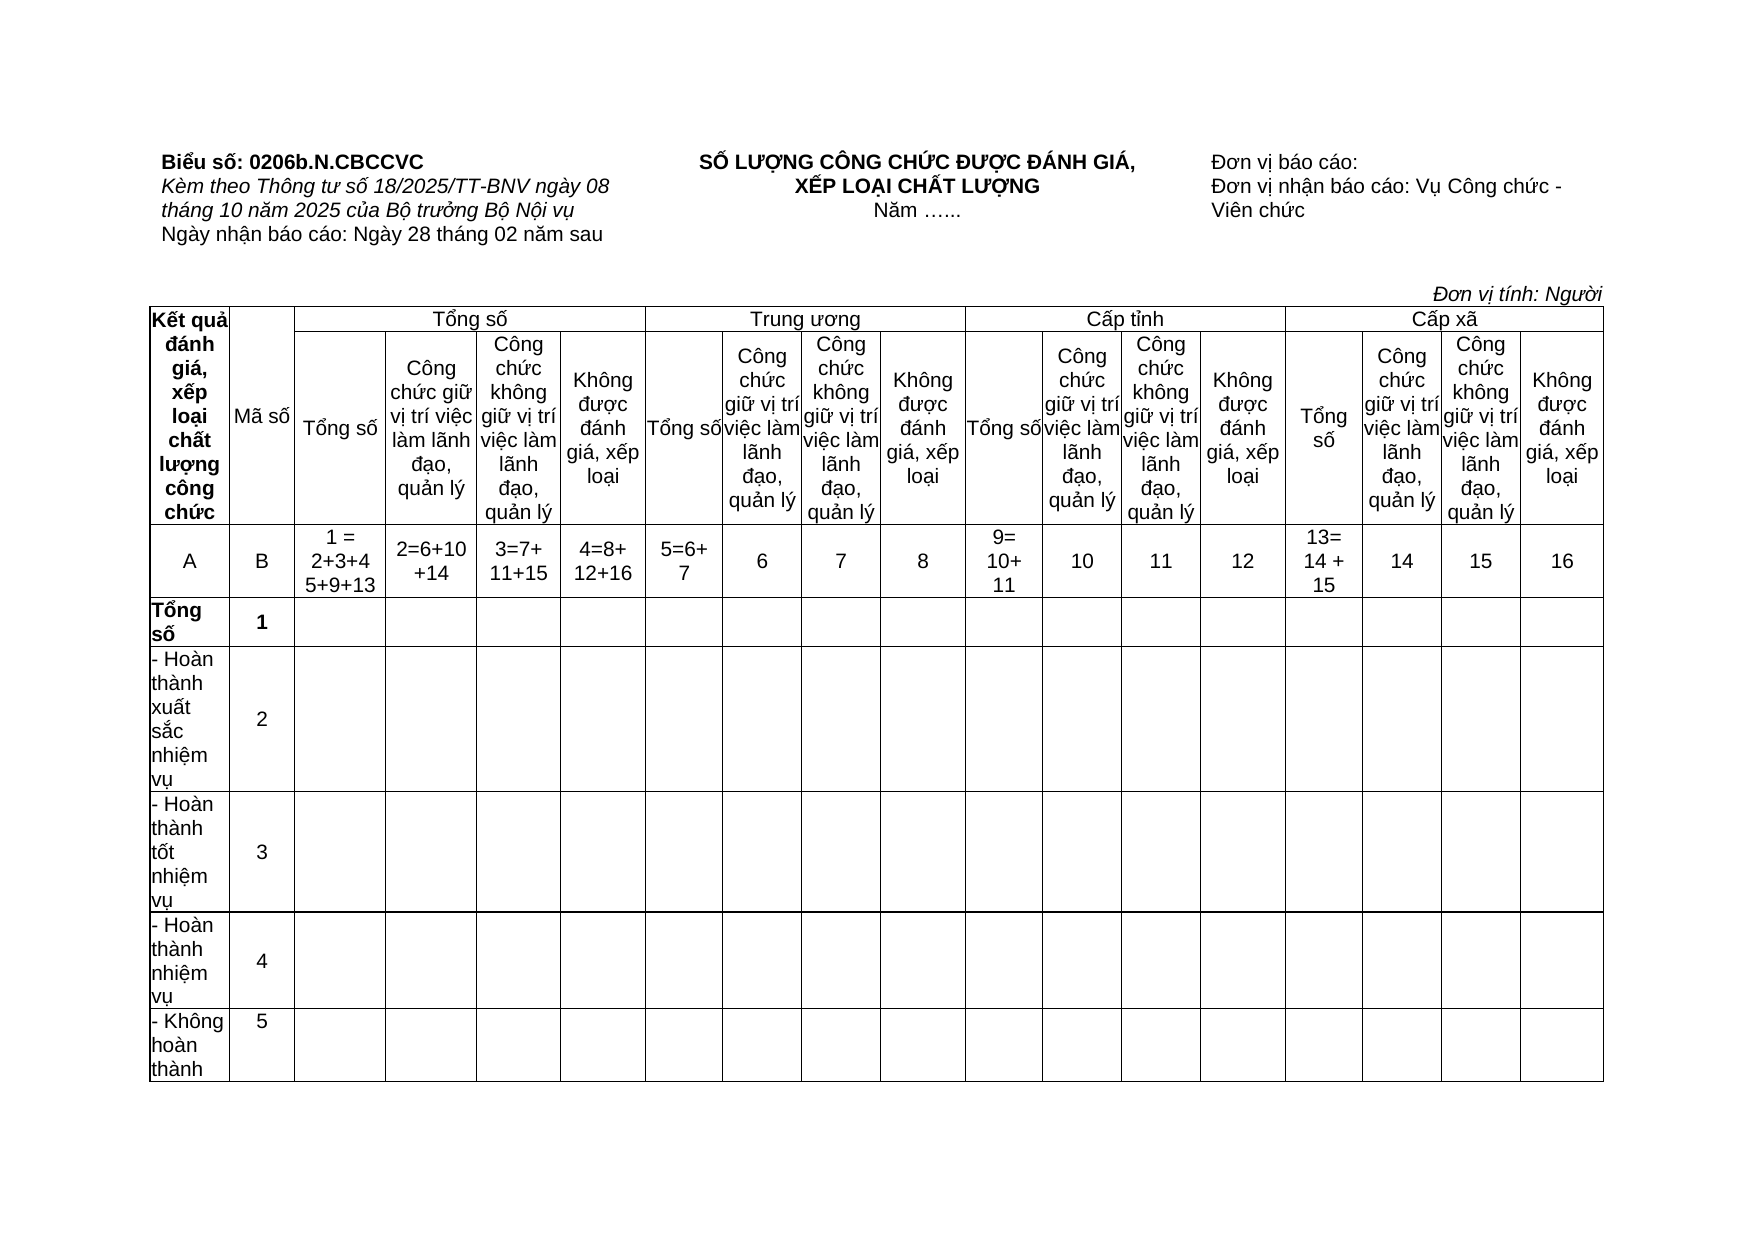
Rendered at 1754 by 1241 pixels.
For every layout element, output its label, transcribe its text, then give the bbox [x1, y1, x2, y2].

table_cell [646, 913, 722, 1008]
table_cell [646, 647, 722, 791]
table_cell [966, 598, 1042, 646]
table_header Cấp tỉnh [966, 307, 1285, 331]
table_cell [1201, 1009, 1285, 1081]
text Đơn vị tính: Người [150, 282, 1604, 306]
table_cell [561, 598, 645, 646]
table_cell 5=6+ 7 [646, 525, 722, 597]
table_cell [561, 647, 645, 791]
table_cell [386, 792, 476, 911]
table_cell [295, 913, 385, 1008]
table_cell [646, 598, 722, 646]
table_cell [561, 913, 645, 1008]
table_cell [881, 1009, 965, 1081]
table_cell 9= 10+ 11 [966, 525, 1042, 597]
table_cell Tổng số [151, 598, 229, 646]
table_cell [1286, 913, 1362, 1008]
table_cell [477, 647, 560, 791]
table_cell [295, 1009, 385, 1081]
table_cell [966, 792, 1042, 911]
table_cell 2=6+10 +14 [386, 525, 476, 597]
table_cell Công chức giữ vị trí việc làm lãnh đạo, quản lý [1363, 332, 1441, 524]
table_cell Không được đánh giá, xếp loại [1201, 332, 1285, 524]
table_header Đơn vị báo cáo: Đơn vị nhận báo cáo: Vụ Công chức - Viên chức [1200, 150, 1604, 246]
table_cell [1043, 1009, 1121, 1081]
table_cell [881, 598, 965, 646]
table_cell [802, 647, 880, 791]
table_cell [1363, 792, 1441, 911]
table_header Biểu số: 0206b.N.CBCCVC Kèm theo Thông tư số 18/2025/TT-BNV ngày 08 tháng 10 năm 2025 của Bộ trưởng Bộ Nội vụ Ngày nhận báo cáo: Ngày 28 tháng 02 năm sau [150, 150, 635, 246]
table_cell [966, 913, 1042, 1008]
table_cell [151, 1009, 229, 1081]
table_cell [1442, 598, 1520, 646]
table_header Mã số [230, 307, 294, 524]
table_cell [1286, 1009, 1362, 1081]
table_cell [1442, 647, 1520, 791]
table_cell [723, 598, 801, 646]
table_cell [723, 792, 801, 911]
table_cell [1201, 647, 1285, 791]
table_cell [386, 1009, 476, 1081]
table_cell [561, 792, 645, 911]
table_cell [386, 598, 476, 646]
table_cell [386, 647, 476, 791]
table_header Cấp xã [1286, 307, 1603, 331]
table_cell [295, 647, 385, 791]
table_cell [1442, 792, 1520, 911]
table_cell Không được đánh giá, xếp loại [1521, 332, 1603, 524]
table_cell [1521, 1009, 1603, 1081]
table_cell [561, 1009, 645, 1081]
table_cell Công chức không giữ vị trí việc làm lãnh đạo, quản lý [802, 332, 880, 524]
table_cell [1122, 1009, 1200, 1081]
table_cell [1442, 1009, 1520, 1081]
table_cell [723, 647, 801, 791]
table_cell [723, 1009, 801, 1081]
table_cell 11 [1122, 525, 1200, 597]
table_cell 13= 14 + 15 [1286, 525, 1362, 597]
table_cell 3 [230, 792, 294, 911]
table_cell [477, 913, 560, 1008]
table_cell Công chức không giữ vị trí việc làm lãnh đạo, quản lý [1122, 332, 1200, 524]
table_cell Tổng số [966, 332, 1042, 524]
table_cell [1521, 913, 1603, 1008]
table_cell [1122, 598, 1200, 646]
table_cell 8 [881, 525, 965, 597]
table_cell Công chức không giữ vị trí việc làm lãnh đạo, quản lý [477, 332, 560, 524]
table_cell [1521, 792, 1603, 911]
table_cell [802, 913, 880, 1008]
table_cell Tổng số [646, 332, 722, 524]
table_cell [1521, 647, 1603, 791]
table_cell [1521, 598, 1603, 646]
table_cell [1363, 1009, 1441, 1081]
table_cell [477, 792, 560, 911]
table_cell 1 [230, 598, 294, 646]
table_cell [966, 647, 1042, 791]
table_cell Công chức giữ vị trí việc làm lãnh đạo, quản lý [1043, 332, 1121, 524]
table_cell [802, 792, 880, 911]
table_cell Không được đánh giá, xếp loại [561, 332, 645, 524]
table_cell [295, 598, 385, 646]
table_header Kết quả đánh giá, xếp loại chất lượng công chức [151, 307, 229, 524]
table_cell [386, 913, 476, 1008]
table_cell [1043, 598, 1121, 646]
table_cell Tổng số [295, 332, 385, 524]
table_cell [477, 598, 560, 646]
table_cell Công chức giữ vị trí việc làm lãnh đạo, quản lý [386, 332, 476, 524]
table_cell A [151, 525, 229, 597]
table_cell - Hoàn thành nhiệm vụ [151, 913, 229, 1008]
table_cell 12 [1201, 525, 1285, 597]
table_cell 1 = 2+3+4 5+9+13 [295, 525, 385, 597]
table_header Tổng số [295, 307, 645, 331]
table_cell [1201, 598, 1285, 646]
table_cell 15 [1442, 525, 1520, 597]
table_cell [881, 913, 965, 1008]
table_cell B [230, 525, 294, 597]
table_cell [1201, 913, 1285, 1008]
table_header Trung ương [646, 307, 965, 331]
table_cell - Hoàn thành xuất sắc nhiệm vụ [151, 647, 229, 791]
table_cell [1286, 792, 1362, 911]
table_cell [1043, 647, 1121, 791]
table_cell [477, 1009, 560, 1081]
table_cell Không được đánh giá, xếp loại [881, 332, 965, 524]
table_cell [646, 1009, 722, 1081]
table_cell - Hoàn thành tốt nhiệm vụ [151, 792, 229, 911]
table_cell 7 [802, 525, 880, 597]
table_cell [295, 792, 385, 911]
table_cell [881, 647, 965, 791]
table_cell 10 [1043, 525, 1121, 597]
table_cell [1442, 913, 1520, 1008]
table_cell 4=8+ 12+16 [561, 525, 645, 597]
table_cell [1363, 598, 1441, 646]
table_cell [881, 792, 965, 911]
table_cell [1122, 647, 1200, 791]
table_cell [723, 913, 801, 1008]
table_cell [1043, 792, 1121, 911]
table_cell 16 [1521, 525, 1603, 597]
table_cell [646, 792, 722, 911]
table_header SỐ LƯỢNG CÔNG CHỨC ĐƯỢC ĐÁNH GIÁ, XẾP LOẠI CHẤT LƯỢNG Năm …... [635, 150, 1200, 246]
table_cell Công chức không giữ vị trí việc làm lãnh đạo, quản lý [1442, 332, 1520, 524]
table_cell [1363, 913, 1441, 1008]
table_cell [966, 1009, 1042, 1081]
table_cell [802, 1009, 880, 1081]
table_cell [1122, 792, 1200, 911]
table_cell 2 [230, 647, 294, 791]
table_cell 3=7+ 11+15 [477, 525, 560, 597]
table_cell [1286, 647, 1362, 791]
table_cell [1043, 913, 1121, 1008]
table_cell [1201, 792, 1285, 911]
table_cell [802, 598, 880, 646]
table_cell [1122, 913, 1200, 1008]
table_cell 6 [723, 525, 801, 597]
table_cell [1286, 598, 1362, 646]
table_cell Tổng số [1286, 332, 1362, 524]
table_cell 5 [230, 1009, 294, 1081]
table_cell [1363, 647, 1441, 791]
table_cell Công chức giữ vị trí việc làm lãnh đạo, quản lý [723, 332, 801, 524]
table_cell 4 [230, 913, 294, 1008]
table_cell 14 [1363, 525, 1441, 597]
